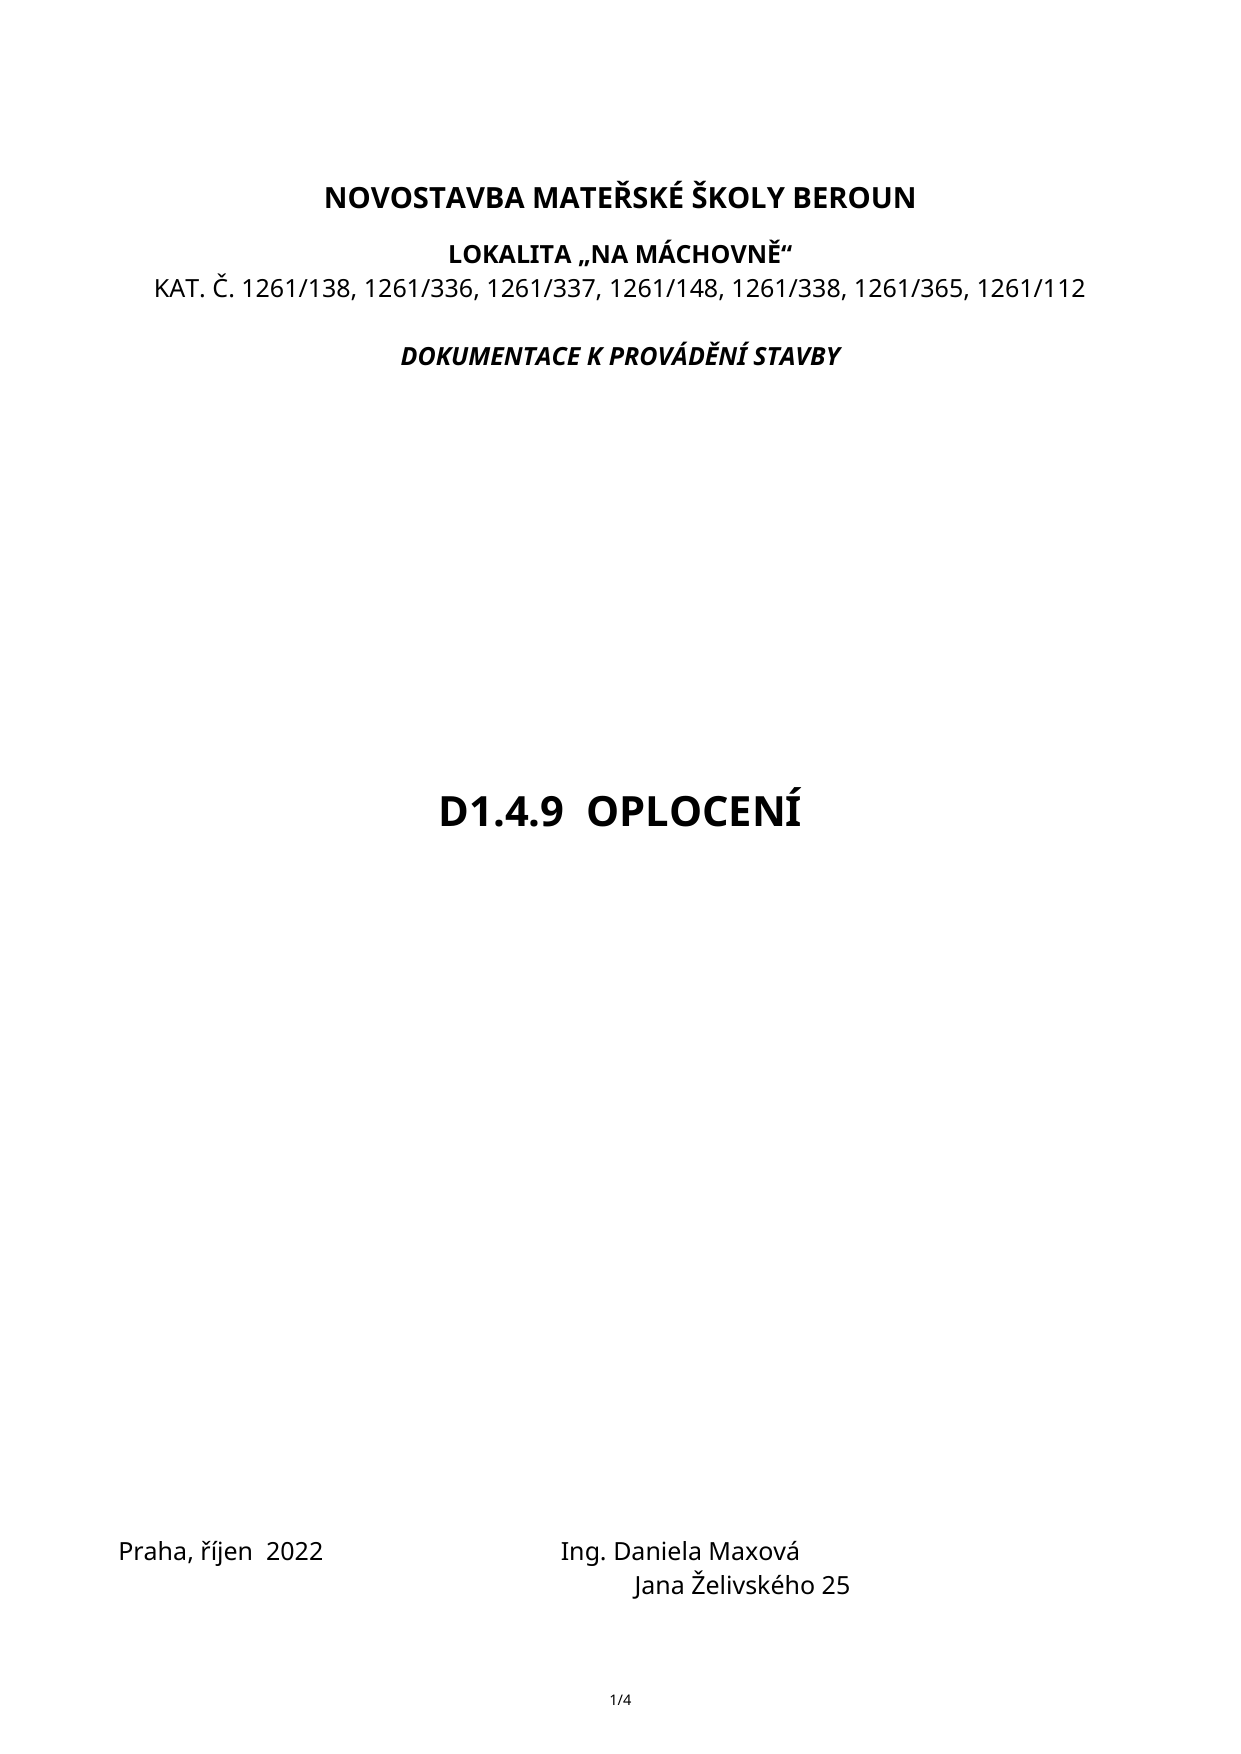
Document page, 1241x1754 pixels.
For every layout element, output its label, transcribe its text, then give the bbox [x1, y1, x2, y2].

text Jana Želivského 25 [561, 1568, 1122, 1602]
text Praha, říjen 2022 Ing. Daniela Maxová [118, 1534, 1122, 1568]
text KAT. Č. 1261/138, 1261/336, 1261/337, 1261/148, 1261/338, 1261/365, 1261/112 [118, 271, 1122, 305]
text D1.4.9 OPLOCENÍ [118, 782, 1122, 838]
text DOKUMENTACE K PROVÁDĚNÍ STAVBY [118, 339, 1122, 373]
text LOKALITA „NA MÁCHOVNĚ“ [118, 237, 1122, 271]
text NOVOSTAVBA MATEŘSKÉ ŠKOLY BEROUN [118, 177, 1122, 217]
